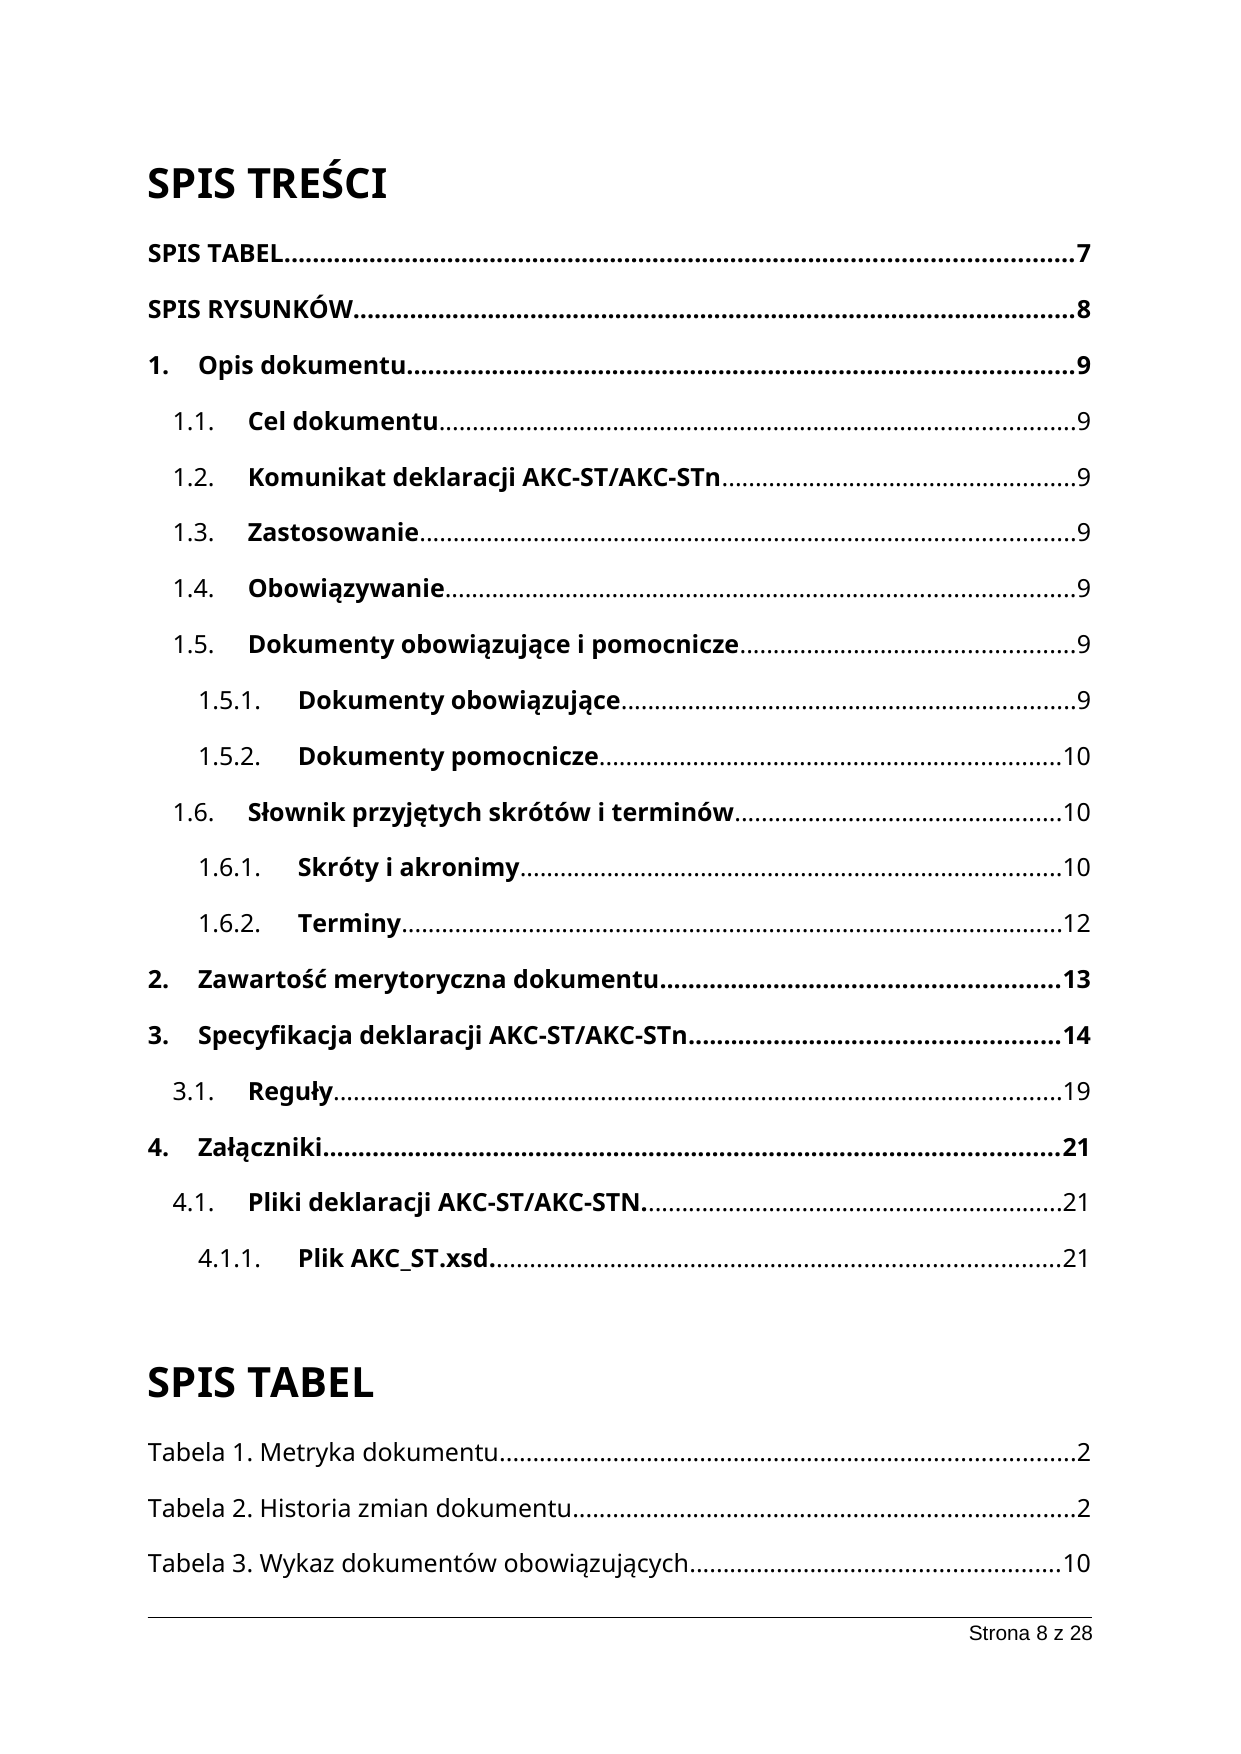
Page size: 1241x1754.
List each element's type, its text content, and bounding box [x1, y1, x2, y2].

text SPIS TABEL 7 [148, 236, 1092, 270]
text 1.6.2. Terminy 12 [198, 906, 1092, 940]
text 1.5.1. Dokumenty obowiązujące 9 [198, 682, 1092, 717]
text 1.3. Zastosowanie 9 [172, 515, 1092, 549]
text 1. Opis dokumentu 9 [148, 347, 1092, 382]
text 1.4. Obowiązywanie 9 [172, 571, 1092, 605]
text 2. Zawartość merytoryczna dokumentu 13 [148, 962, 1092, 996]
text 1.6. Słownik przyjętych skrótów i terminów 10 [172, 794, 1092, 828]
text 1.6.1. Skróty i akronimy 10 [198, 850, 1092, 884]
text Tabela 1. Metryka dokumentu 2 [148, 1434, 1092, 1468]
text 4.1. Pliki deklaracji AKC-ST/AKC-STN. 21 [172, 1185, 1092, 1219]
text 3.1. Reguły 19 [172, 1073, 1092, 1107]
text SPIS TREŚCI [148, 154, 1092, 211]
text SPIS TABEL [148, 1352, 1092, 1409]
text 1.5. Dokumenty obowiązujące i pomocnicze 9 [172, 627, 1092, 661]
text SPIS RYSUNKÓW 8 [148, 292, 1092, 326]
text 4.1.1. Plik AKC_ST.xsd. 21 [198, 1241, 1092, 1275]
text 4. Załączniki. 21 [148, 1129, 1092, 1163]
text 1.5.2. Dokumenty pomocnicze 10 [198, 738, 1092, 772]
text 1.2. Komunikat deklaracji AKC-ST/AKC-STn 9 [172, 459, 1092, 493]
text 3. Specyfikacja deklaracji AKC-ST/AKC-STn 14 [148, 1017, 1092, 1052]
text Tabela 3. Wykaz dokumentów obowiązujących 10 [148, 1546, 1092, 1580]
text Tabela 2. Historia zmian dokumentu 2 [148, 1490, 1092, 1524]
text 1.1. Cel dokumentu 9 [172, 403, 1092, 437]
